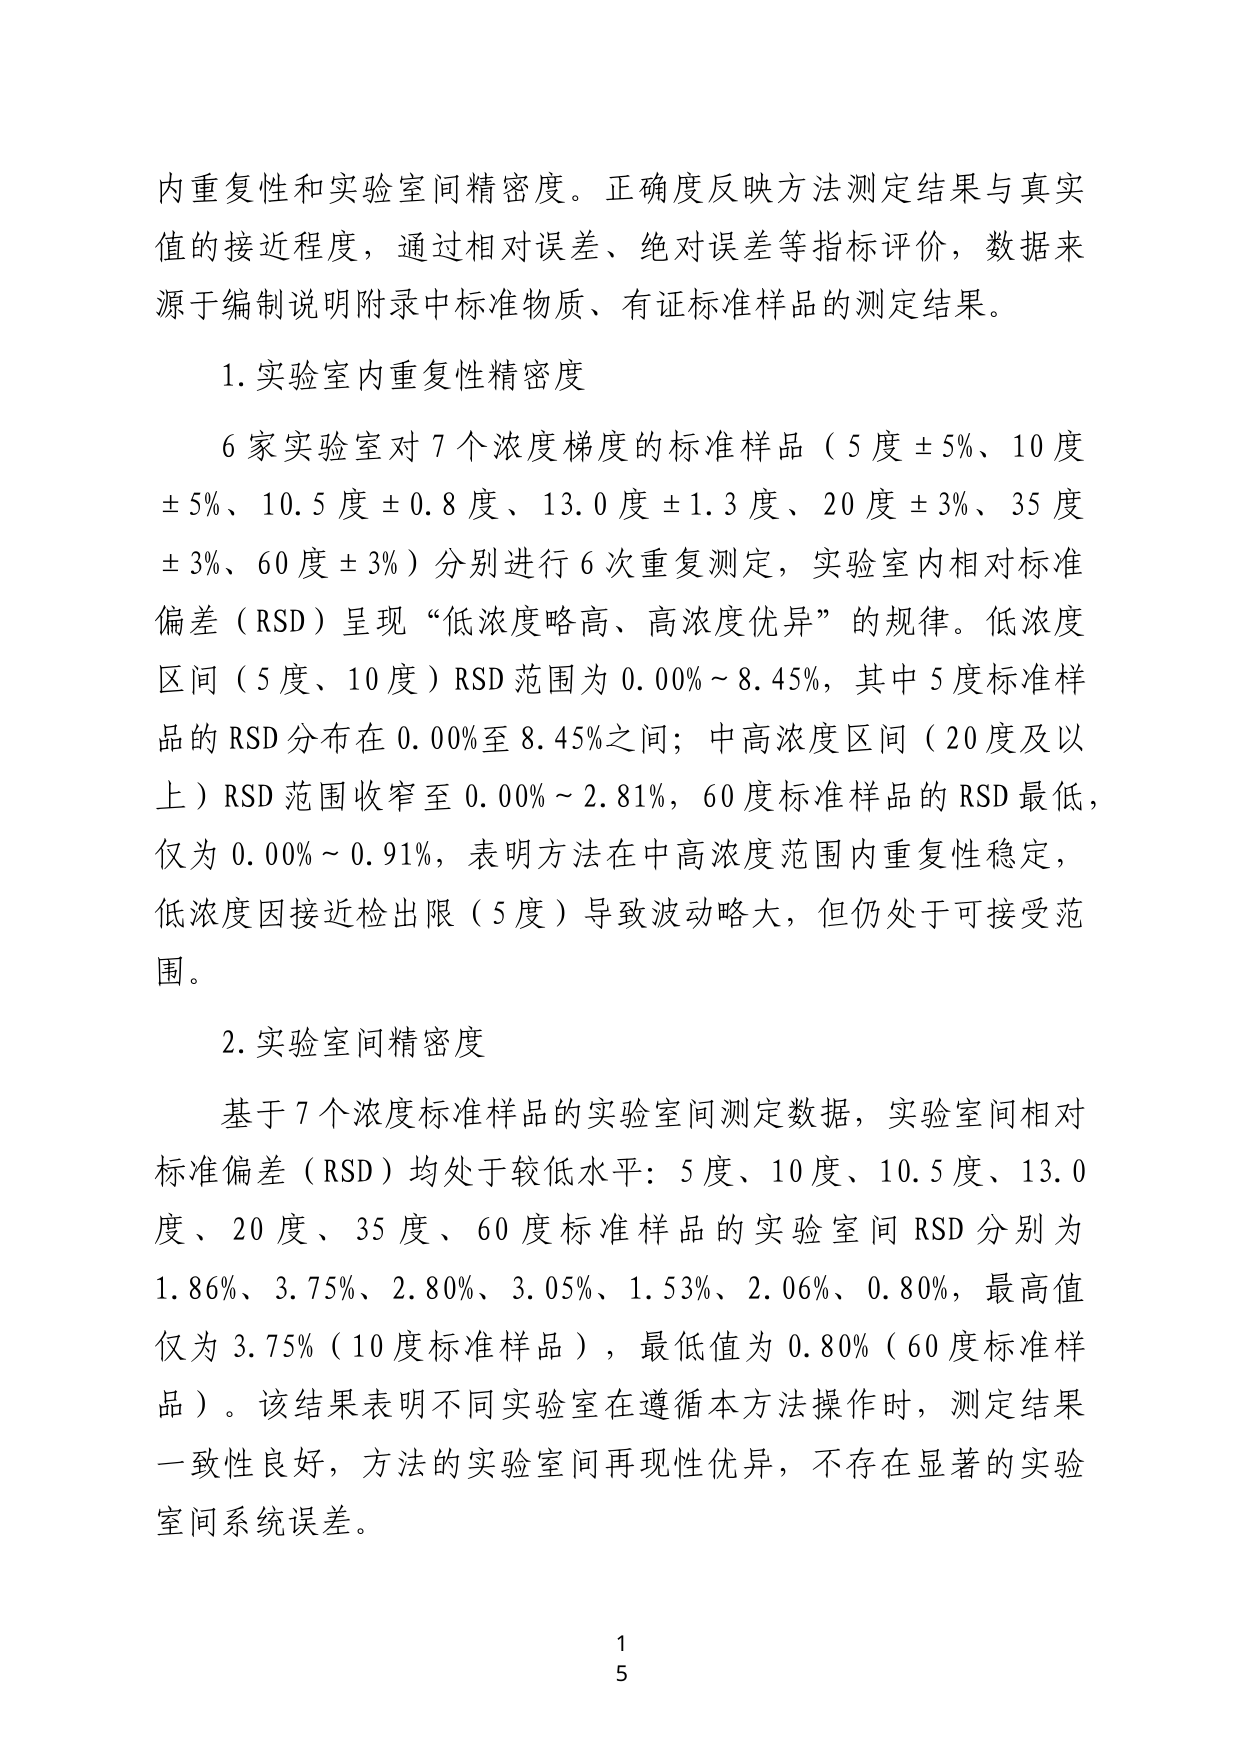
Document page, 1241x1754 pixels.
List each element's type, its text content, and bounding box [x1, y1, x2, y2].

text 6家实验室对7个浓度梯度的标准样品（5度±5%、10度±5%、10.5度±0.8度、13.0度±1.3度、20度±3%、35度±3%、60度±3%）分别进行6次重复测定，实验室内相对标准偏差（RSD）呈现“低浓度略高、高浓度优异”的规律。低浓度区间（5度、10度）RSD范围为0.00%～8.45%，其中5度标准样品的RSD分布在0.00%至8.45%之间；中高浓度区间（20度及以上）RSD范围收窄至0.00%～2.81%，60度标准样品的RSD最低，仅为0.00%～0.91%，表明方法在中高浓度范围内重复性稳定，低浓度因接近检出限（5度）导致波动略大，但仍处于可接受范围。 [153, 412, 1087, 995]
text 基于7个浓度标准样品的实验室间测定数据，实验室间相对标准偏差（RSD）均处于较低水平：5度、10度、10.5度、13.0度、20度、35度、60度标准样品的实验室间RSD分别为1.86%、3.75%、2.80%、3.05%、1.53%、2.06%、0.80%，最高值仅为3.75%（10度标准样品），最低值为0.80%（60度标准样品）。该结果表明不同实验室在遵循本方法操作时，测定结果一致性良好，方法的实验室间再现性优异，不存在显著的实验室间系统误差。 [153, 1078, 1087, 1545]
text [153, 153, 1087, 328]
text 2.实验室间精密度 [153, 1008, 1087, 1066]
text 1.实验室内重复性精密度 [153, 341, 1087, 399]
